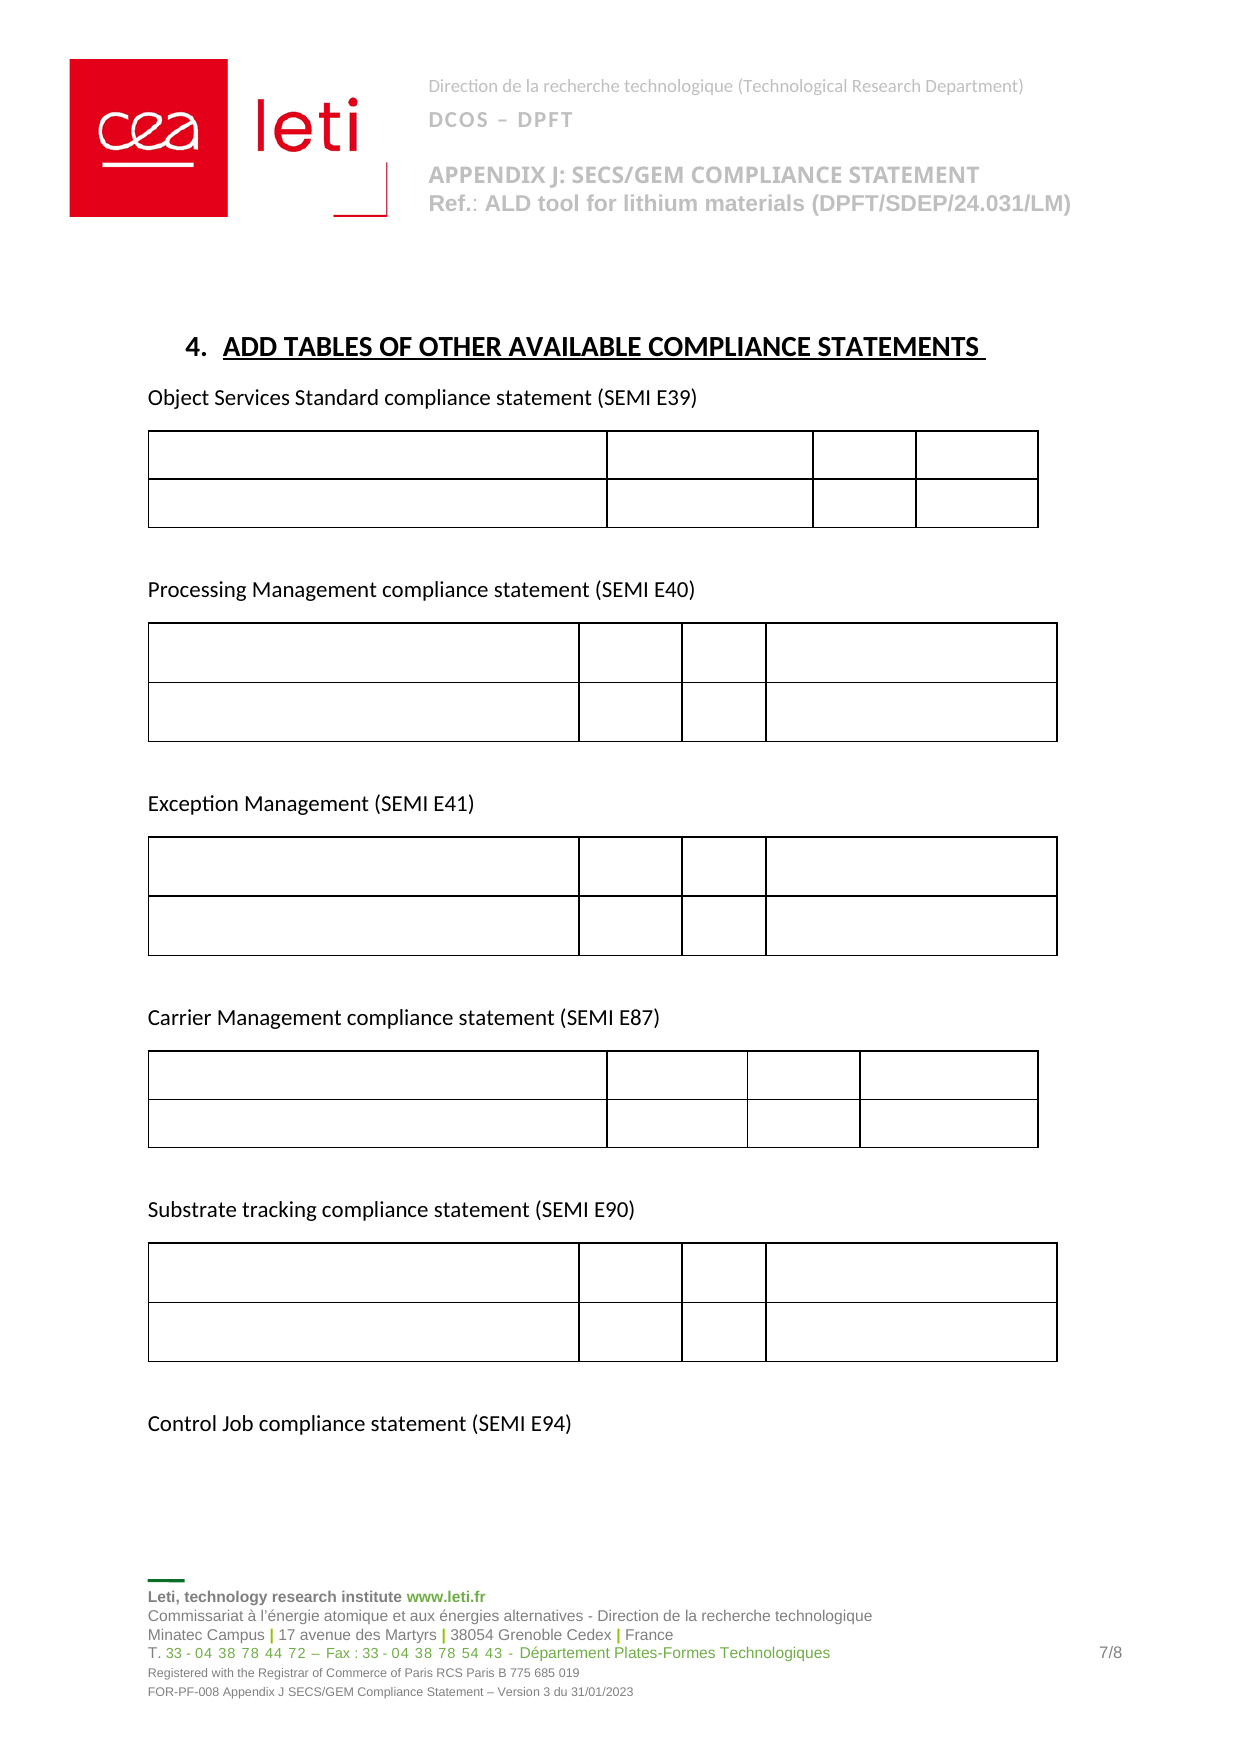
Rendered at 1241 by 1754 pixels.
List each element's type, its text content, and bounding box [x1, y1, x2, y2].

table_header [814, 432, 915, 478]
table_header [748, 1052, 859, 1098]
subtitle Add tables of other available compliance statements [185, 328, 1137, 364]
table_header [580, 838, 681, 895]
table_header [683, 624, 765, 681]
table_header [767, 838, 1056, 895]
table_header [580, 624, 681, 681]
table_cell [149, 1100, 606, 1147]
table_header [580, 1244, 681, 1301]
table_cell [683, 683, 765, 741]
table_cell [608, 1100, 747, 1147]
table_header [608, 432, 812, 478]
table_header [917, 432, 1037, 478]
table_cell [580, 683, 681, 741]
table_header [149, 432, 606, 478]
table_header [683, 1244, 765, 1301]
table_header [861, 1052, 1037, 1098]
table_header [149, 1052, 606, 1098]
table_cell [767, 897, 1056, 955]
table_cell [149, 480, 606, 527]
table_cell [767, 1303, 1056, 1361]
table_header [149, 838, 578, 895]
table_cell [917, 480, 1037, 527]
table_header [149, 1244, 578, 1301]
table_cell [861, 1100, 1037, 1147]
table_header [767, 1244, 1056, 1301]
table_header [683, 838, 765, 895]
table_cell [149, 1303, 578, 1361]
table_cell [149, 897, 578, 955]
table_cell [608, 480, 812, 527]
text Substrate tracking compliance statement (SEMI E90) [148, 1195, 1137, 1223]
table_cell [580, 897, 681, 955]
table_header [149, 624, 578, 681]
text Processing Management compliance statement (SEMI E40) [148, 575, 1137, 603]
table_cell [767, 683, 1056, 741]
table_header [608, 1052, 747, 1098]
text Object Services Standard compliance statement (SEMI E39) [148, 383, 1137, 411]
table_cell [748, 1100, 859, 1147]
picture [68, 59, 388, 216]
table_cell [580, 1303, 681, 1361]
table_cell [683, 897, 765, 955]
table_cell [814, 480, 915, 527]
table_cell [683, 1303, 765, 1361]
table_header [767, 624, 1056, 681]
text Carrier Management compliance statement (SEMI E87) [148, 1003, 1137, 1031]
table_cell [149, 683, 578, 741]
text Control Job compliance statement (SEMI E94) [148, 1409, 1137, 1437]
text Exception Management (SEMI E41) [148, 789, 1137, 817]
